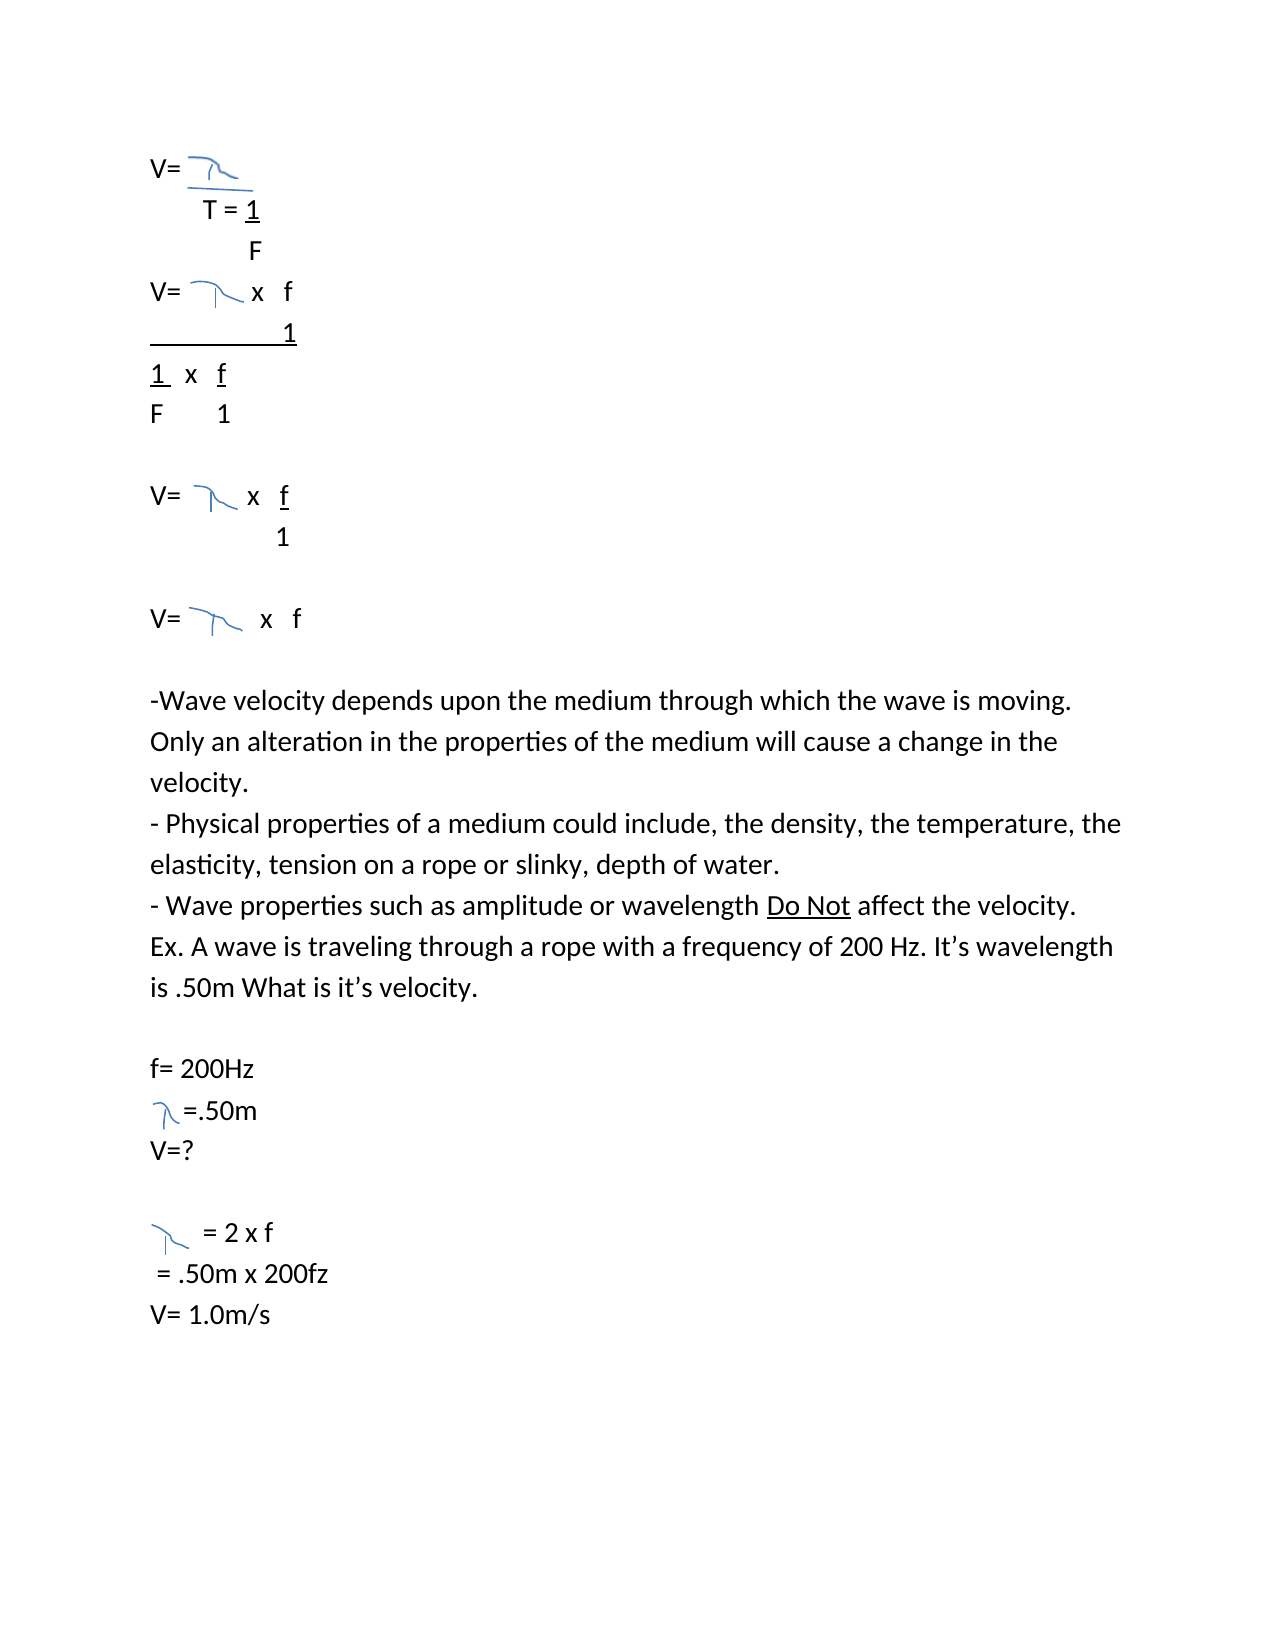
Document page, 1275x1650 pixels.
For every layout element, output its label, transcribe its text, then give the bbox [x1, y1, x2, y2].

text = .50m x 200fz [150, 1255, 1125, 1291]
text Ex. A wave is traveling through a rope with a frequency of 200 Hz. It’s wavelength is .50m What is it’s velocity. [150, 928, 1125, 1004]
text V= 1.0m/s [150, 1296, 1125, 1332]
text = 2 x f [150, 1214, 1125, 1250]
text f= 200Hz [150, 1051, 1125, 1086]
text 1 x f [150, 355, 1125, 390]
text V= x f [150, 600, 1125, 636]
text T = 1 [150, 191, 1125, 227]
text - Wave properties such as amplitude or wavelength Do Not affect the velocity. [150, 887, 1125, 922]
text V= x f [150, 273, 1125, 308]
picture [187, 156, 239, 179]
text 1 [150, 518, 1125, 554]
text V= [150, 150, 1125, 186]
text 1 [150, 314, 1125, 349]
text -Wave velocity depends upon the medium through which the wave is moving. Only an alteration in the properties of the medium will cause a change in the velocity. [150, 682, 1125, 800]
text =.50m [150, 1092, 1125, 1127]
text V=? [150, 1132, 1125, 1168]
text F [150, 232, 1125, 267]
text F 1 [150, 396, 1125, 431]
text V= x f [150, 477, 1125, 513]
text - Physical properties of a medium could include, the density, the temperature, the elasticity, tension on a rope or slinky, depth of water. [150, 805, 1125, 882]
